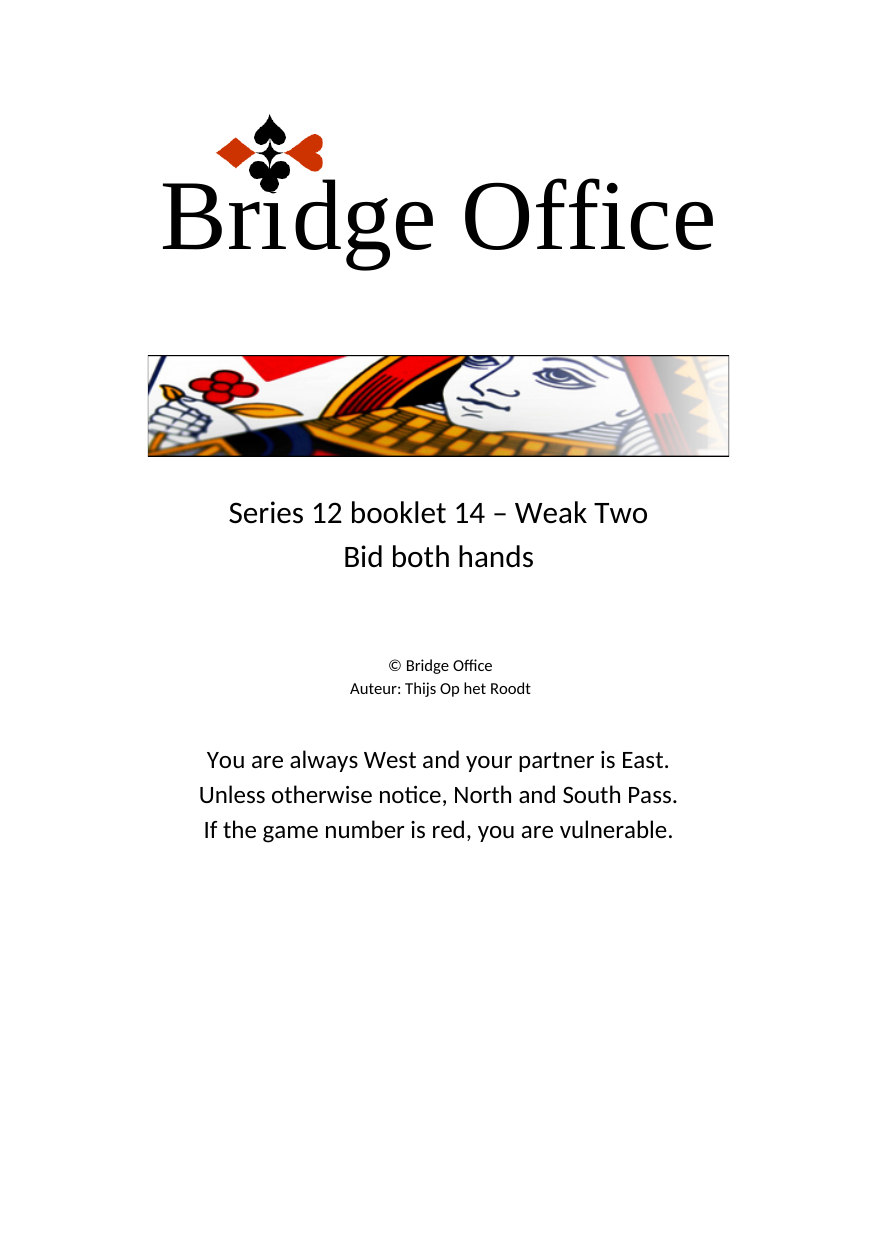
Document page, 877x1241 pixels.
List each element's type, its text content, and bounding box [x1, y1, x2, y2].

text © Bridge Office [148, 655, 729, 676]
text Series 12 booklet 14 – Weak Two [148, 493, 729, 531]
picture [215, 113, 323, 192]
text Auteur: Thijs Op het Roodt You are always West and your partner is East. [148, 678, 729, 775]
text If the game number is red, you are vulnerable. [148, 814, 729, 845]
text Bid both hands [148, 537, 729, 575]
text Unless otherwise notice, North and South Pass. [148, 779, 729, 810]
picture [147, 355, 730, 457]
